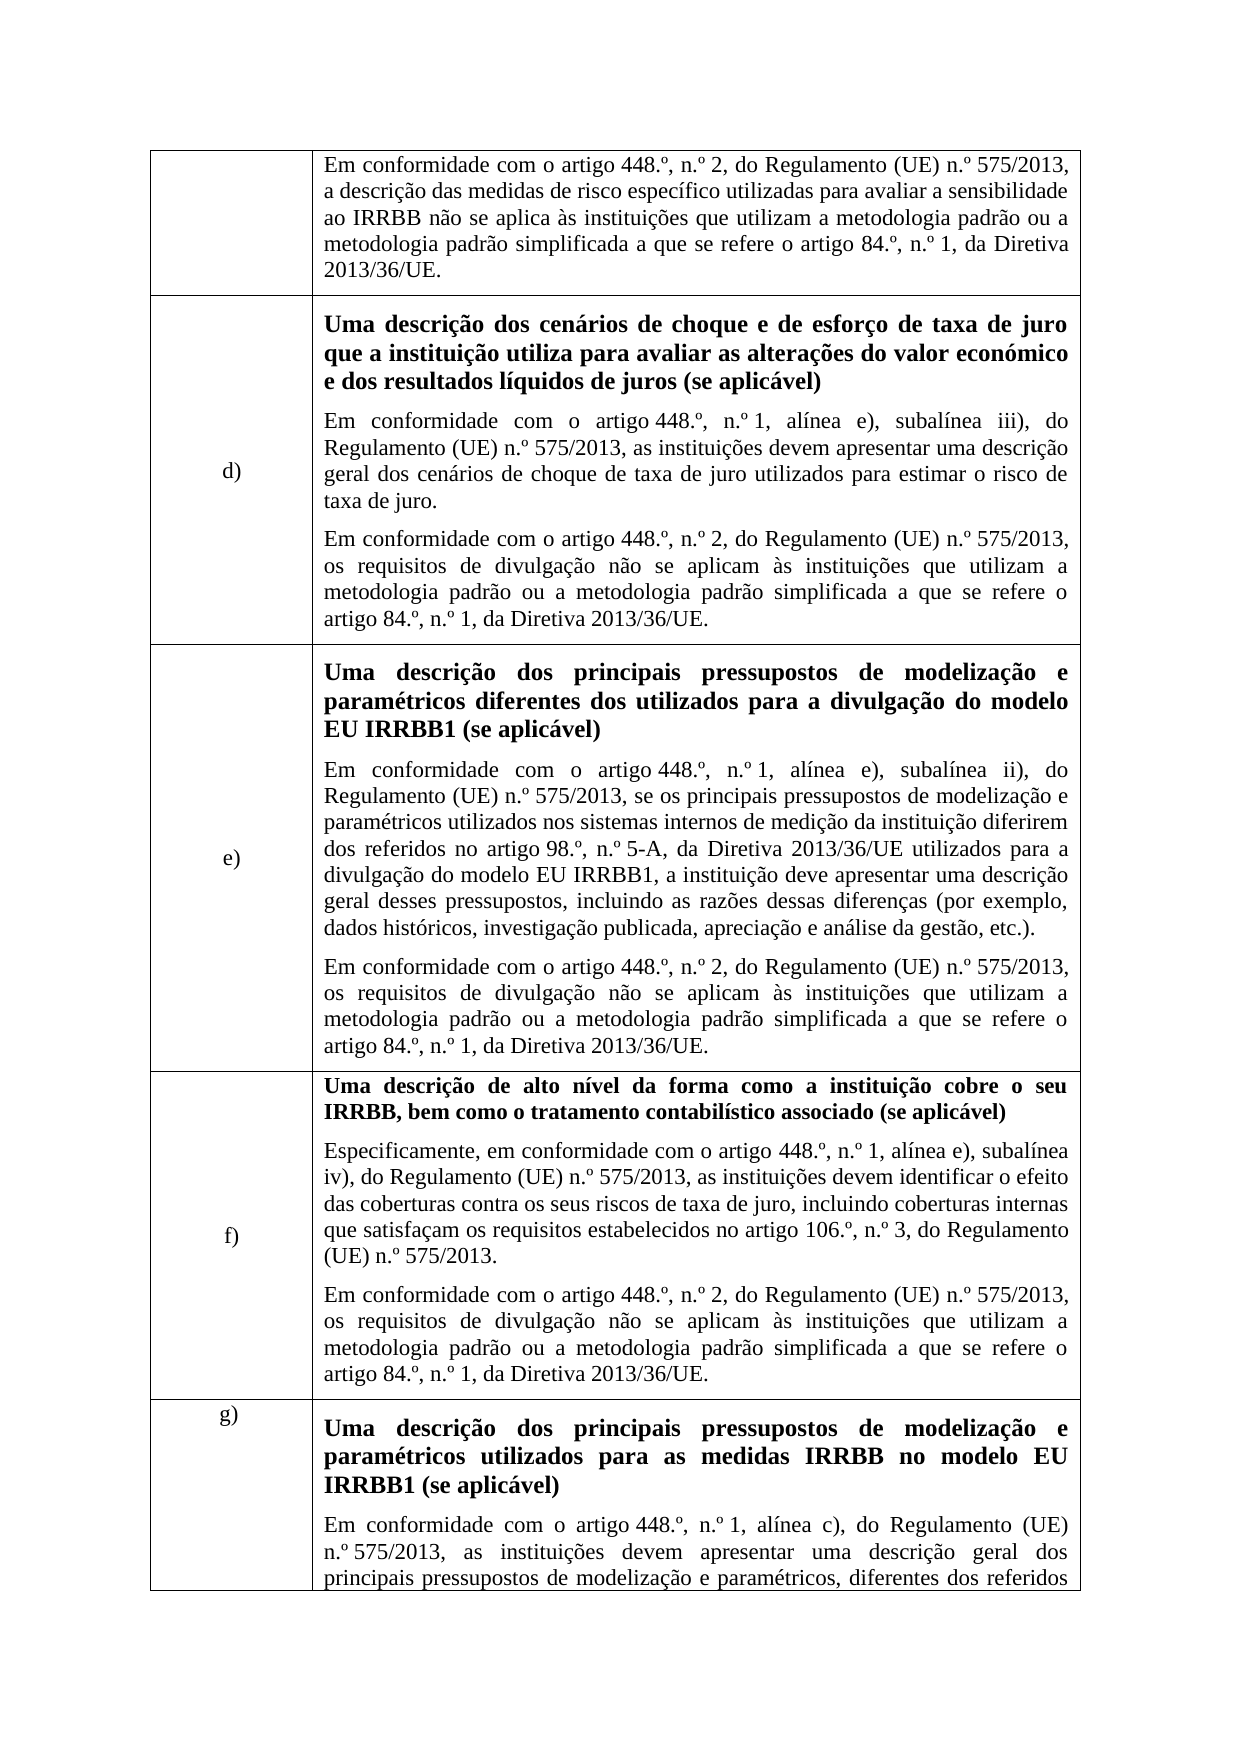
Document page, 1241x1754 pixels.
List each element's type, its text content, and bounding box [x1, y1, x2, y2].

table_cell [313, 151, 1080, 295]
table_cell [313, 1400, 1080, 1590]
table_cell c) [151, 151, 312, 295]
table_cell Uma descrição dos cenários de choque e de esforço de taxa de juro que a instituição utiliza para avaliar as alterações do valor económico e dos resultados líquidos de juros (se aplicável) Em conformidade com o artigo 448.º, n.º 1, alínea e), subalínea iii), do Regulamento (UE) n.º 575/2013, as instituições devem apresentar uma descrição geral dos cenários de choque de taxa de juro utilizados para estimar o risco de taxa de juro. Em conformidade com o artigo 448.º, n.º 2, do Regulamento (UE) n.º 575/2013, os requisitos de divulgação não se aplicam às instituições que utilizam a metodologia padrão ou a metodologia padrão simplificada a que se refere o artigo 84.º, n.º 1, da Diretiva 2013/36/UE. [313, 296, 1080, 643]
table_cell e) [151, 645, 312, 1071]
table_cell f) [151, 1072, 312, 1399]
table_cell Uma descrição dos principais pressupostos de modelização e paramétricos diferentes dos utilizados para a divulgação do modelo EU IRRBB1 (se aplicável) Em conformidade com o artigo 448.º, n.º 1, alínea e), subalínea ii), do Regulamento (UE) n.º 575/2013, se os principais pressupostos de modelização e paramétricos utilizados nos sistemas internos de medição da instituição diferirem dos referidos no artigo 98.º, n.º 5-A, da Diretiva 2013/36/UE utilizados para a divulgação do modelo EU IRRBB1, a instituição deve apresentar uma descrição geral desses pressupostos, incluindo as razões dessas diferenças (por exemplo, dados históricos, investigação publicada, apreciação e análise da gestão, etc.). Em conformidade com o artigo 448.º, n.º 2, do Regulamento (UE) n.º 575/2013, os requisitos de divulgação não se aplicam às instituições que utilizam a metodologia padrão ou a metodologia padrão simplificada a que se refere o artigo 84.º, n.º 1, da Diretiva 2013/36/UE. [313, 645, 1080, 1071]
table_cell d) [151, 296, 312, 643]
table_cell g) [151, 1400, 312, 1590]
table_cell Uma descrição de alto nível da forma como a instituição cobre o seu IRRBB, bem como o tratamento contabilístico associado (se aplicável) Especificamente, em conformidade com o artigo 448.º, n.º 1, alínea e), subalínea iv), do Regulamento (UE) n.º 575/2013, as instituições devem identificar o efeito das coberturas contra os seus riscos de taxa de juro, incluindo coberturas internas que satisfaçam os requisitos estabelecidos no artigo 106.º, n.º 3, do Regulamento (UE) n.º 575/2013. Em conformidade com o artigo 448.º, n.º 2, do Regulamento (UE) n.º 575/2013, os requisitos de divulgação não se aplicam às instituições que utilizam a metodologia padrão ou a metodologia padrão simplificada a que se refere o artigo 84.º, n.º 1, da Diretiva 2013/36/UE. [313, 1072, 1080, 1399]
